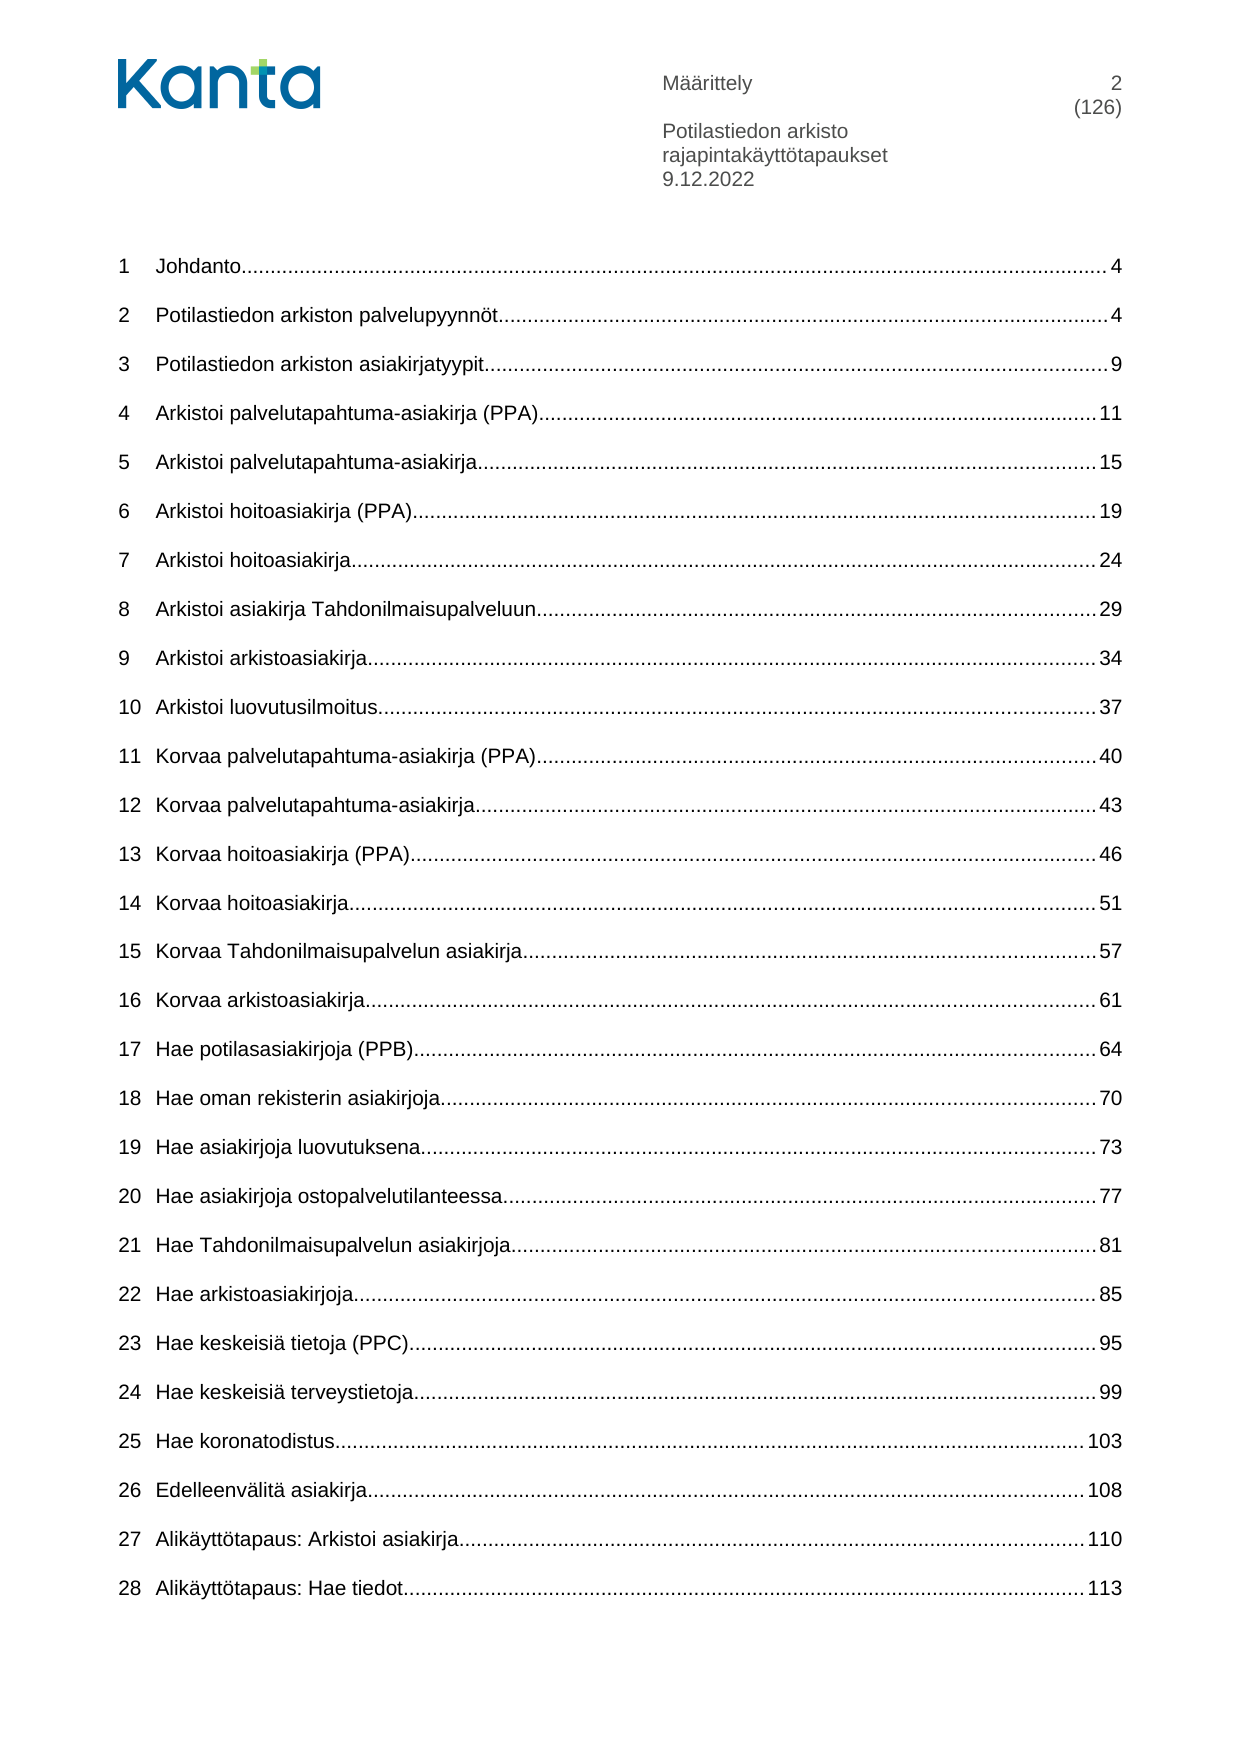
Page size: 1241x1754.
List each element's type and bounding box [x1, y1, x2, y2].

picture [118, 59, 321, 109]
